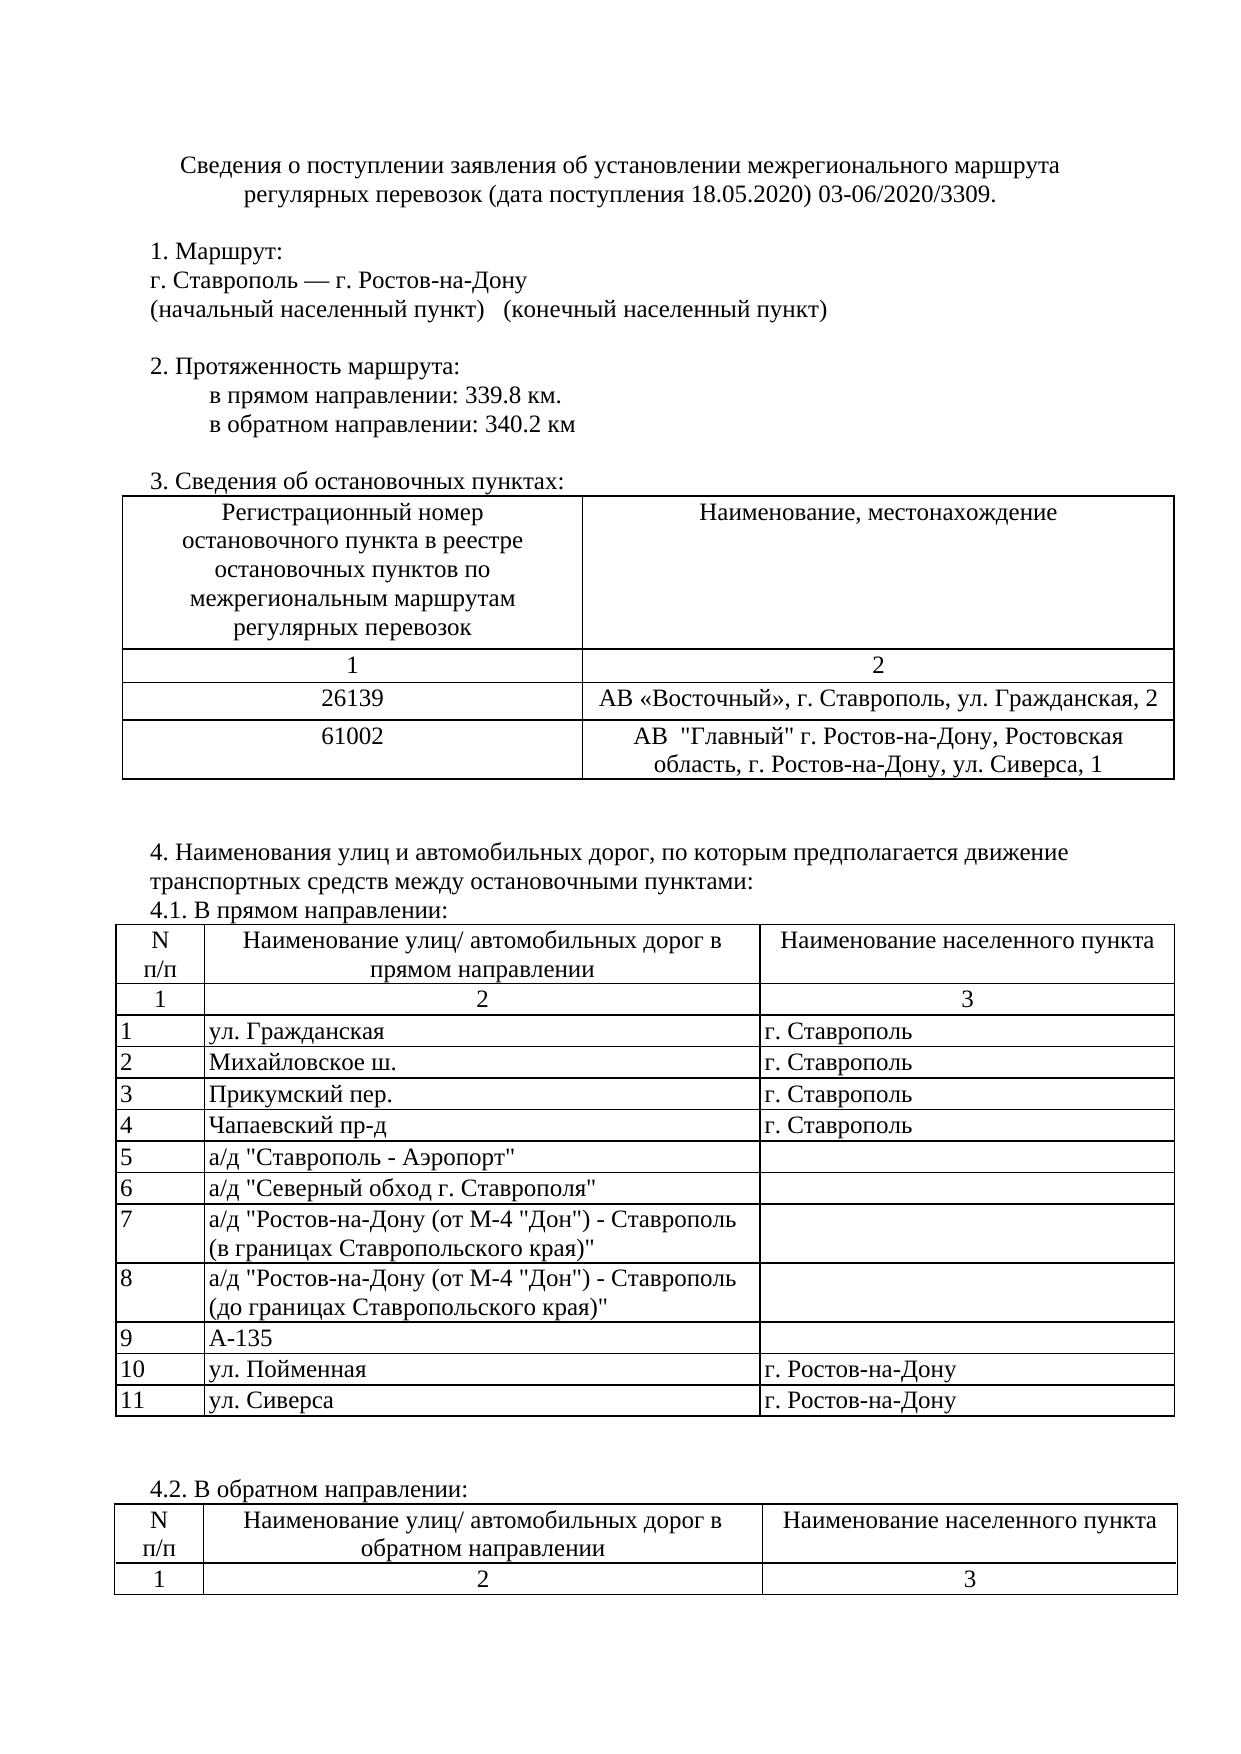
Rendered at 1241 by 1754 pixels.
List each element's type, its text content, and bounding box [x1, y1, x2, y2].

table_cell 7 [117, 1205, 204, 1262]
table_cell Чапаевский пр-д [205, 1110, 759, 1140]
table_cell [761, 1264, 1174, 1321]
table_cell А-135 [205, 1323, 759, 1352]
table_cell [761, 1142, 1174, 1171]
table_cell 1 [117, 1016, 204, 1046]
table_cell 1 [123, 650, 582, 681]
table_cell АВ "Главный" г. Ростов-на-Дону, Ростовская область, г. Ростов-на-Дону, ул. Сиверса, 1 [583, 721, 1173, 778]
table_cell г. Ростов-на-Дону [761, 1354, 1174, 1384]
table_cell г. Ставрополь [761, 1079, 1174, 1108]
text 2. Протяженность маршрута: [150, 351, 1090, 380]
table_cell 5 [117, 1142, 204, 1171]
text 4. Наименования улиц и автомобильных дорог, по которым предполагается движение транспортных средств между остановочными пунктами: [150, 837, 1090, 895]
table_header Наименование населенного пункта [761, 925, 1174, 983]
table_header N п/п [115, 1505, 203, 1562]
table_cell а/д "Ростов-на-Дону (от М-4 "Дон") - Ставрополь (до границах Ставропольского края)" [205, 1264, 759, 1321]
table_cell г. Ставрополь [761, 1047, 1174, 1077]
table_cell Михайловское ш. [205, 1047, 759, 1077]
table_cell [761, 1205, 1174, 1262]
text 1. Маршрут: [150, 236, 1090, 265]
table_cell г. Ставрополь [761, 1110, 1174, 1140]
table_cell 3 [117, 1079, 204, 1108]
table_cell 11 [117, 1386, 204, 1415]
table_cell 1 [115, 1563, 203, 1594]
text в прямом направлении: 339.8 км. [150, 380, 1090, 409]
table_cell 4 [117, 1110, 204, 1140]
table_cell 2 [583, 650, 1173, 681]
table_cell ул. Пойменная [205, 1354, 759, 1384]
text 4.2. В обратном направлении: [150, 1474, 1090, 1503]
text в обратном направлении: 340.2 км [150, 409, 1090, 437]
table_cell 1 [117, 984, 204, 1014]
text 4.1. В прямом направлении: [150, 895, 1090, 924]
table_header N п/п [117, 925, 204, 983]
table_header Наименование, местонахождение [583, 497, 1173, 648]
table_cell 2 [205, 984, 759, 1014]
table_cell 3 [763, 1562, 1177, 1594]
table_cell 2 [117, 1047, 204, 1077]
table_cell [761, 1323, 1174, 1352]
table_cell 6 [117, 1173, 204, 1203]
text Сведения о поступлении заявления об установлении межрегионального маршрута регулярных перевозок (дата поступления 18.05.2020) 03-06/2020/3309. [150, 150, 1090, 207]
table_header Наименование улиц/ автомобильных дорог в прямом направлении [205, 925, 759, 983]
table_cell г. Ставрополь [761, 1016, 1174, 1046]
table_cell 8 [117, 1264, 204, 1321]
table_cell г. Ростов-на-Дону [761, 1386, 1174, 1415]
table_cell ул. Сиверса [205, 1386, 759, 1415]
table_cell 9 [117, 1323, 204, 1352]
table_cell 26139 [123, 683, 582, 719]
table_header Наименование улиц/ автомобильных дорог в обратном направлении [204, 1505, 762, 1562]
table_cell 3 [761, 984, 1174, 1014]
table_cell а/д "Северный обход г. Ставрополя" [205, 1173, 759, 1203]
table_cell [761, 1173, 1174, 1203]
text (начальный населенный пункт) (конечный населенный пункт) [150, 294, 1090, 322]
table_header Регистрационный номер остановочного пункта в реестре остановочных пунктов по межрегиональным маршрутам регулярных перевозок [123, 497, 582, 648]
text г. Ставрополь — г. Ростов-на-Дону [150, 265, 1090, 294]
text 3. Сведения об остановочных пунктах: [150, 466, 1090, 495]
table_cell Прикумский пер. [205, 1079, 759, 1108]
table_cell а/д "Ставрополь - Аэропорт" [205, 1142, 759, 1171]
table_cell 61002 [123, 721, 582, 778]
table_cell ул. Гражданская [205, 1016, 759, 1046]
table_cell 10 [117, 1354, 204, 1384]
table_header Наименование населенного пункта [763, 1505, 1177, 1562]
table_cell а/д "Ростов-на-Дону (от М-4 "Дон") - Ставрополь (в границах Ставропольского края)" [205, 1205, 759, 1262]
table_cell 2 [204, 1564, 762, 1594]
table_cell АВ «Восточный», г. Ставрополь, ул. Гражданская, 2 [583, 683, 1173, 719]
